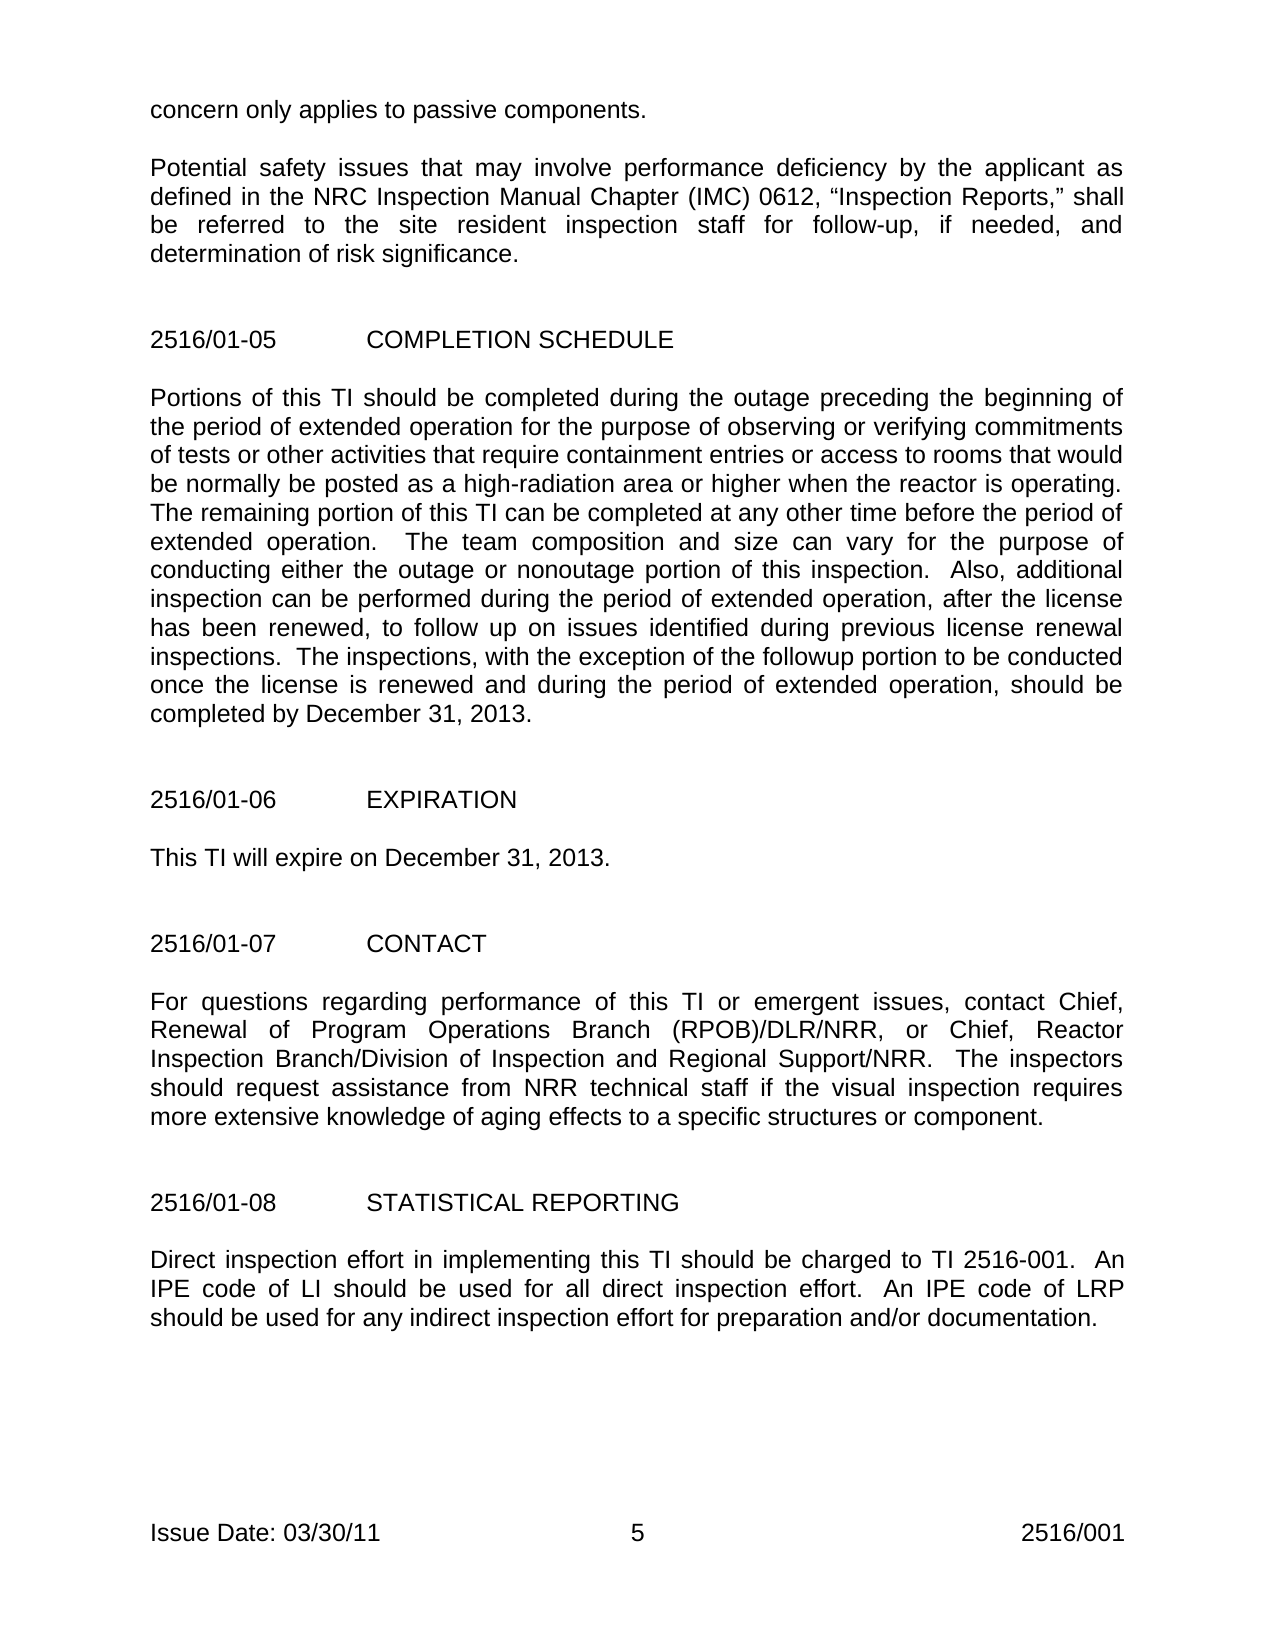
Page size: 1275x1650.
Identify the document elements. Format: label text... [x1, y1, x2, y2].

text 2516/01-06 EXPIRATION [150, 785, 1125, 814]
text 2516/01-08 STATISTICAL REPORTING [150, 1188, 1125, 1217]
text For questions regarding performance of this TI or emergent issues, contact Chief, Renewal of Program Operations Branch (RPOB)/DLR/NRR, or Chief, Reactor Inspection Branch/Division of Inspection and Regional Support/NRR. The inspectors should request assistance from NRR technical staff if the visual inspection requires more extensive knowledge of aging effects to a specific structures or component. [150, 987, 1125, 1130]
text 2516/01-07 CONTACT [150, 929, 1125, 958]
text This TI will expire on December 31, 2013. [150, 843, 1125, 872]
text Direct inspection effort in implementing this TI should be charged to TI 2516-001. An IPE code of LI should be used for all direct inspection effort. An IPE code of LRP should be used for any indirect inspection effort for preparation and/or documentation. [150, 1245, 1125, 1332]
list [150, 95, 1125, 124]
text Portions of this TI should be completed during the outage preceding the beginning of the period of extended operation for the purpose of observing or verifying commitments of tests or other activities that require containment entries or access to rooms that would be normally be posted as a high-radiation area or higher when the reactor is operating. The remaining portion of this TI can be completed at any other time before the period of extended operation. The team composition and size can vary for the purpose of conducting either the outage or nonoutage portion of this inspection. Also, additional inspection can be performed during the period of extended operation, after the license has been renewed, to follow up on issues identified during previous license renewal inspections. The inspections, with the exception of the followup portion to be conducted once the license is renewed and during the period of extended operation, should be completed by December 31, 2013. [150, 383, 1125, 728]
text Potential safety issues that may involve performance deficiency by the applicant as defined in the NRC Inspection Manual Chapter (IMC) 0612, “Inspection Reports,” shall be referred to the site resident inspection staff for follow-up, if needed, and determination of risk significance. [150, 153, 1125, 268]
text 2516/01-05 COMPLETION SCHEDULE [150, 325, 1125, 354]
